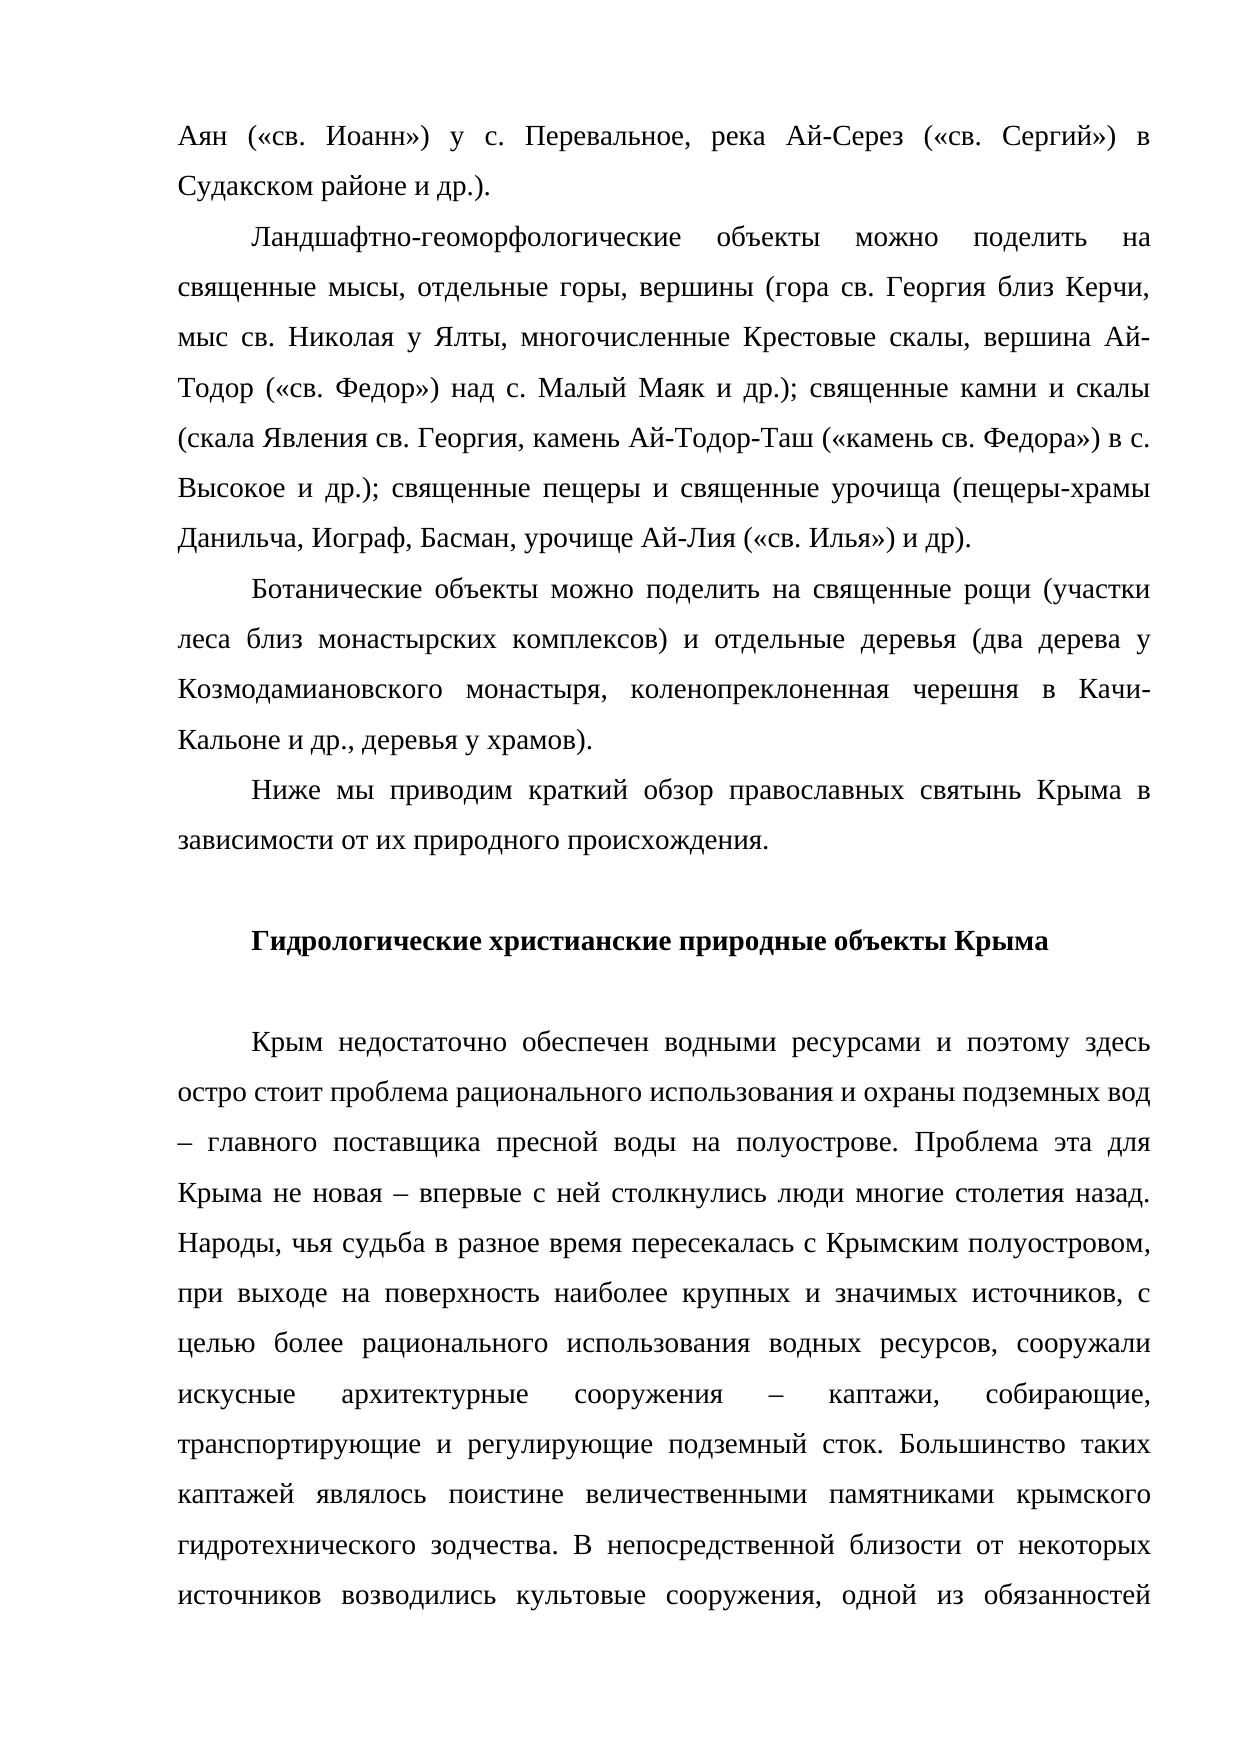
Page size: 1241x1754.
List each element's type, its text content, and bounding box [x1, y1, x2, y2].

text Гидрологические христианские природные объекты Крыма [177, 923, 1152, 957]
text Ниже мы приводим краткий обзор православных святынь Крыма в зависимости от их природного происхождения. [177, 772, 1152, 856]
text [177, 1024, 1152, 1611]
text Ландшафтно-геоморфологические объекты можно поделить на священные мысы, отдельные горы, вершины (гора св. Георгия близ Керчи, мыс св. Николая у Ялты, многочисленные Крестовые скалы, вершина Ай-Тодор («св. Федор») над с. Малый Маяк и др.); священные камни и скалы (скала Явления св. Георгия, камень Ай-Тодор-Таш («камень св. Федора») в с. Высокое и др.); священные пещеры и священные урочища (пещеры-храмы Данильча, Иограф, Басман, урочище Ай-Лия («св. Илья») и др). [177, 219, 1152, 554]
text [177, 118, 1152, 202]
text Ботанические объекты можно поделить на священные рощи (участки леса близ монастырских комплексов) и отдельные деревья (два дерева у Козмодамиановского монастыря, коленопреклоненная черешня в Качи-Кальоне и др., деревья у храмов). [177, 571, 1152, 755]
